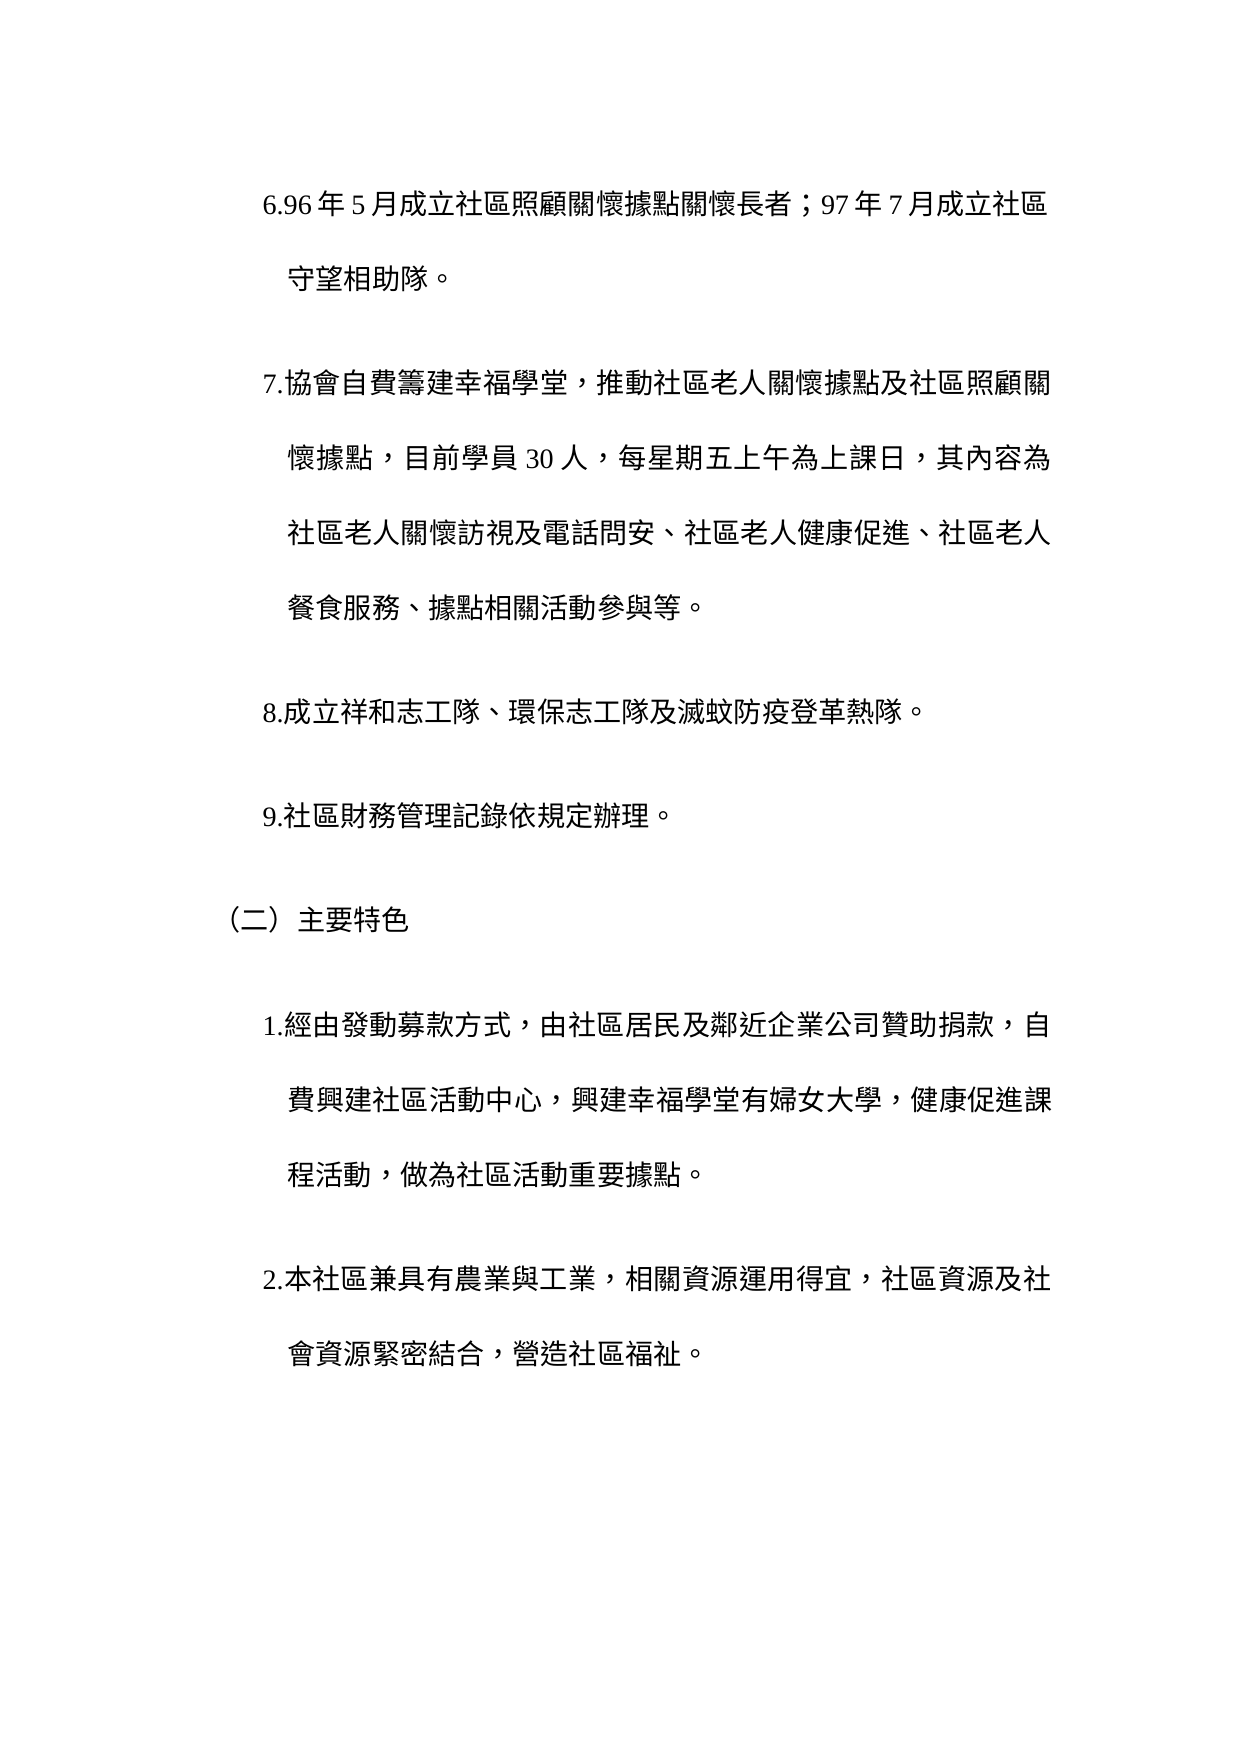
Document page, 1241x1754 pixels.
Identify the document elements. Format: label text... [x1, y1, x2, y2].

text 9.社區財務管理記錄依規定辦理。 [262, 777, 1053, 852]
text 8.成立祥和志工隊、環保志工隊及滅蚊防疫登革熱隊。 [262, 673, 1053, 748]
text 1.經由發動募款方式，由社區居民及鄰近企業公司贊助捐款，自費興建社區活動中心，興建幸福學堂有婦女大學，健康促進課程活動，做為社區活動重要據點。 [262, 985, 1053, 1210]
text 6.96年5月成立社區照顧關懷據點關懷長者；97年7月成立社區守望相助隊。 [262, 164, 1053, 314]
text 2.本社區兼具有農業與工業，相關資源運用得宜，社區資源及社會資源緊密結合，營造社區福祉。 [262, 1239, 1053, 1389]
text 7.協會自費籌建幸福學堂，推動社區老人關懷據點及社區照顧關懷據點，目前學員30人，每星期五上午為上課日，其內容為社區老人關懷訪視及電話問安、社區老人健康促進、社區老人餐食服務、據點相關活動參與等。 [262, 344, 1053, 644]
text （二）主要特色 [187, 881, 1053, 956]
